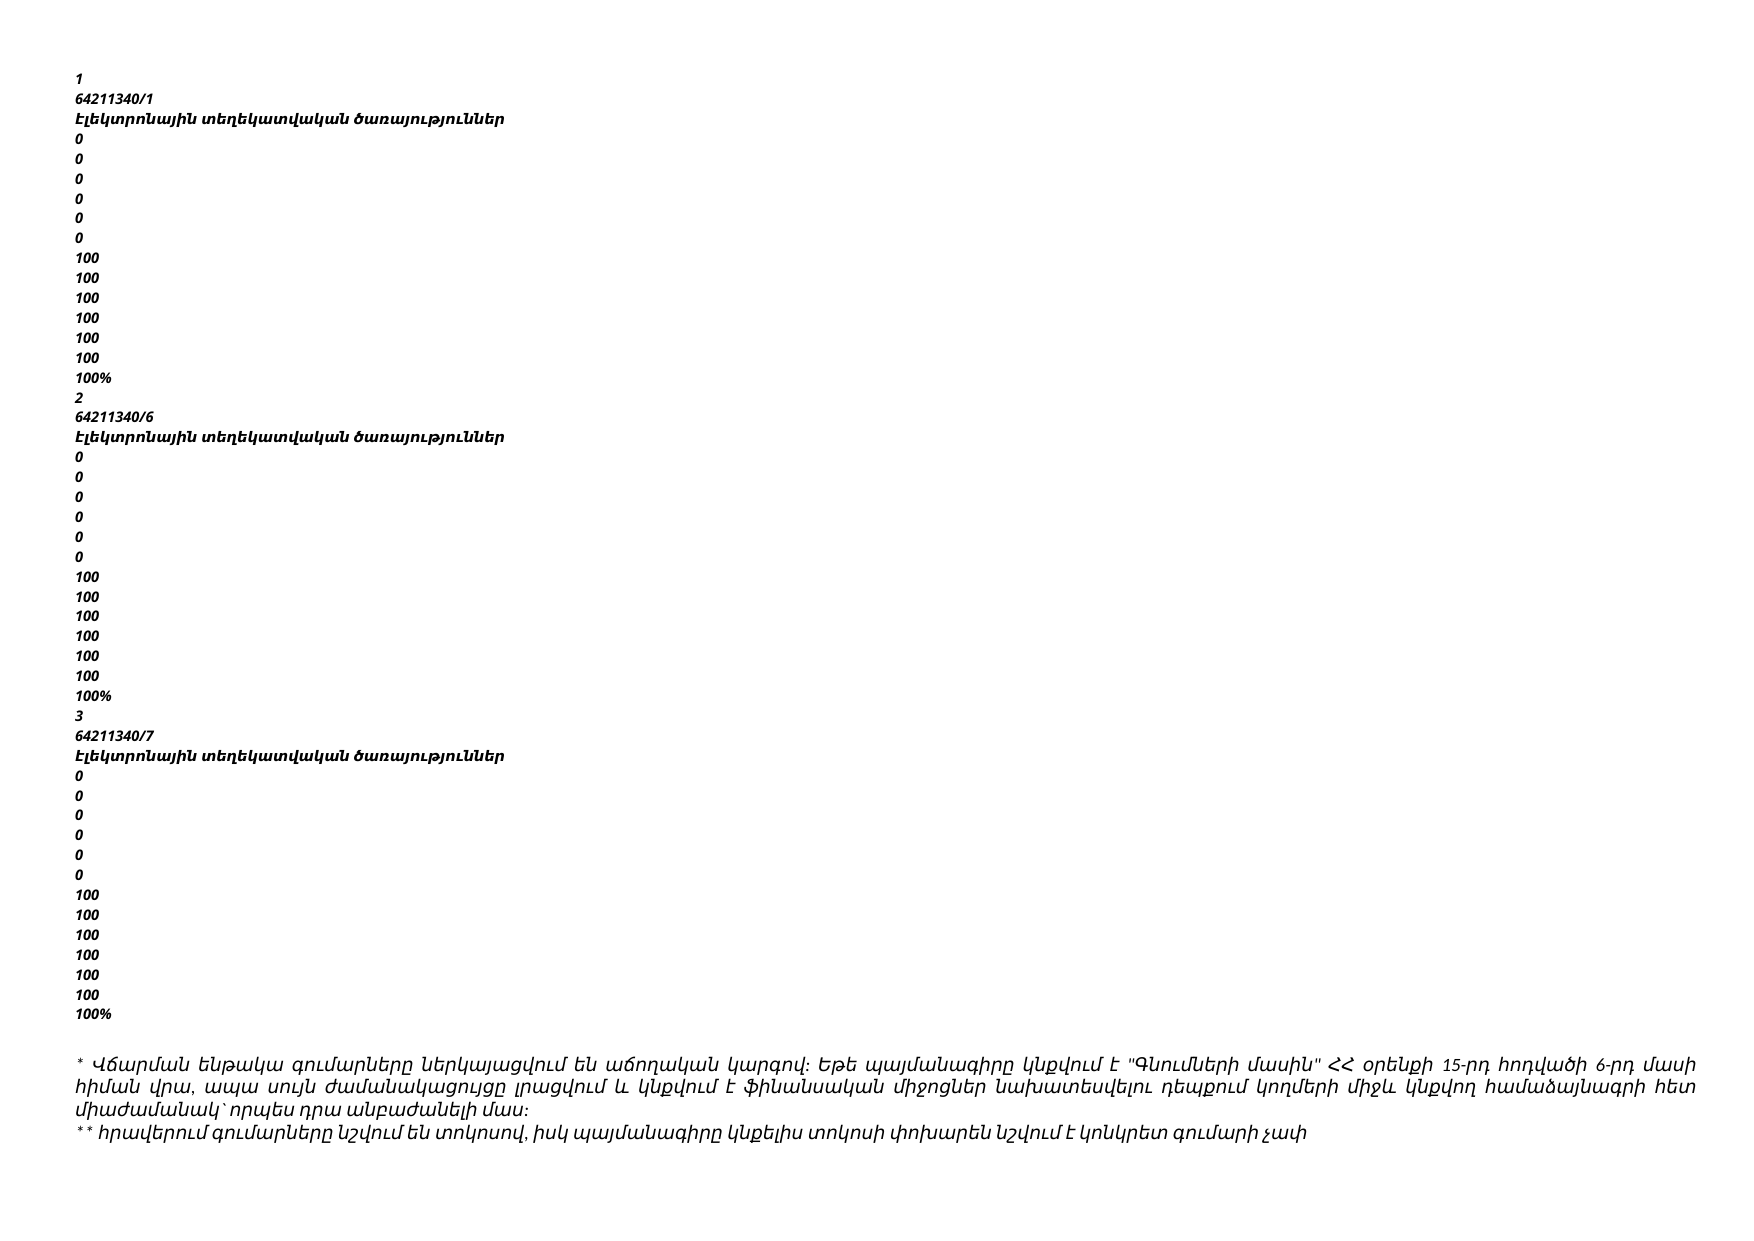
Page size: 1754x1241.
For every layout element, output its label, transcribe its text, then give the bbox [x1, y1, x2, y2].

text ** հրավերում գումարները նշվում են տոկոսով, իսկ պայմանագիրը կնքելիս տոկոսի փոխարեն նշվում է կոնկրետ գումարի չափ [75, 1122, 1698, 1144]
text * Վճարման ենթակա գումարները ներկայացվում են աճողական կարգով: Եթե պայմանագիրը կնքվում է "Գնումների մասին" ՀՀ օրենքի 15-րդ հոդվածի 6-րդ մասի հիման վրա, ապա սույն ժամանակացույցը լրացվում և կնքվում է ֆինանսական միջոցներ նախատեսվելու դեպքում կողմերի միջև կնքվող համաձայնագրի հետ միաժամանակ` որպես դրա անբաժանելի մաս: [75, 1053, 1698, 1122]
